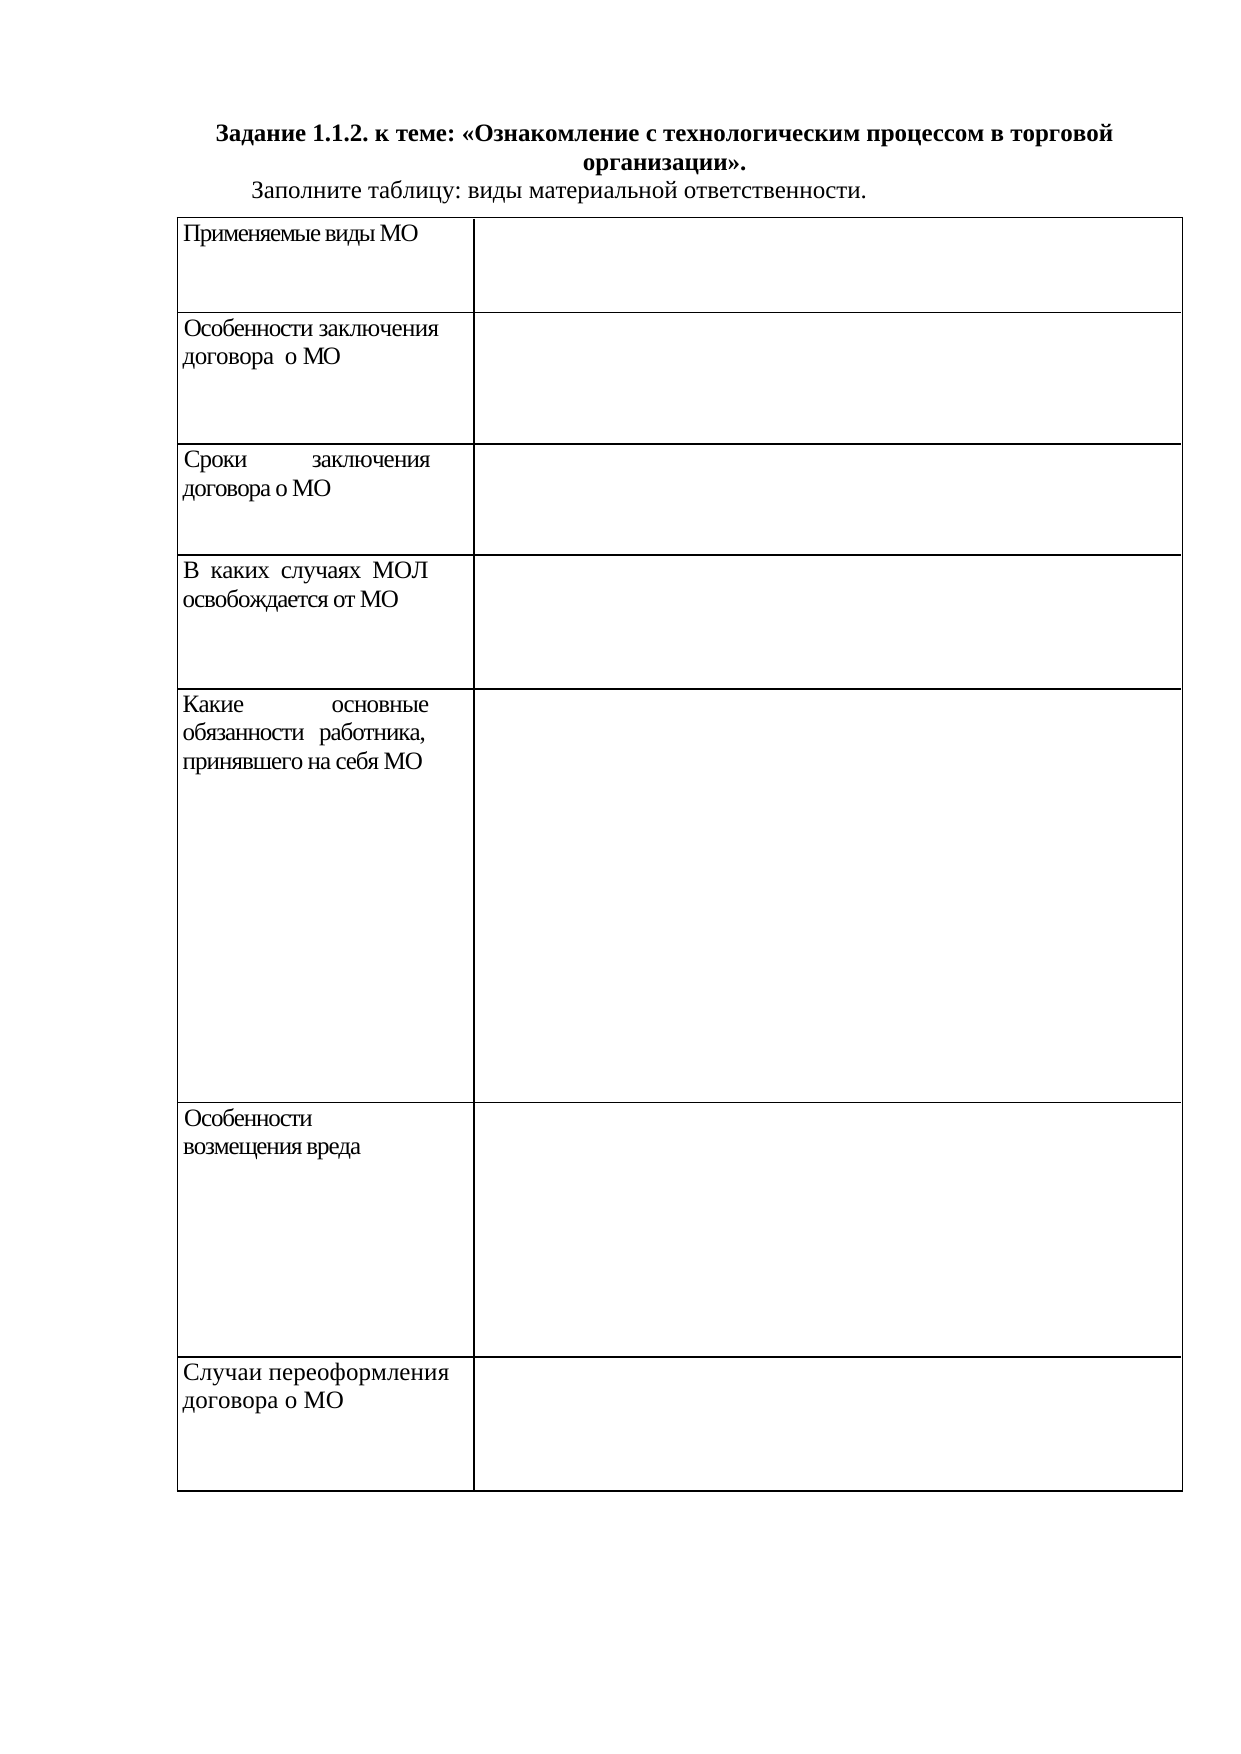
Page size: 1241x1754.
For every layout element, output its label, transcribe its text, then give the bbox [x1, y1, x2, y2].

text Задание 1.1.2. к теме: «Ознакомление с технологическим процессом в торговой организации». [177, 118, 1152, 176]
table_header [475, 218, 1182, 312]
table_cell Особенности возмещения вреда [178, 1103, 473, 1356]
table_cell Какие основные обязанности работника, принявшего на себя МО [178, 690, 473, 1102]
table_cell [475, 1356, 1182, 1490]
table_cell Сроки заключения договора о МО [178, 445, 473, 554]
table_header Применяемые виды МО [178, 218, 474, 312]
table_cell [475, 1102, 1182, 1356]
text Заполните таблицу: виды материальной ответственности. [177, 176, 1152, 204]
table_cell В каких случаях МОЛ освобождается от МО [178, 556, 473, 688]
table_cell Особенности заключения договора о МО [178, 313, 473, 443]
table_cell [475, 688, 1182, 1102]
table_cell [475, 554, 1182, 688]
table_cell Случаи переоформления договора о МО [178, 1358, 473, 1490]
table_cell [475, 443, 1182, 554]
table_cell [475, 312, 1182, 443]
